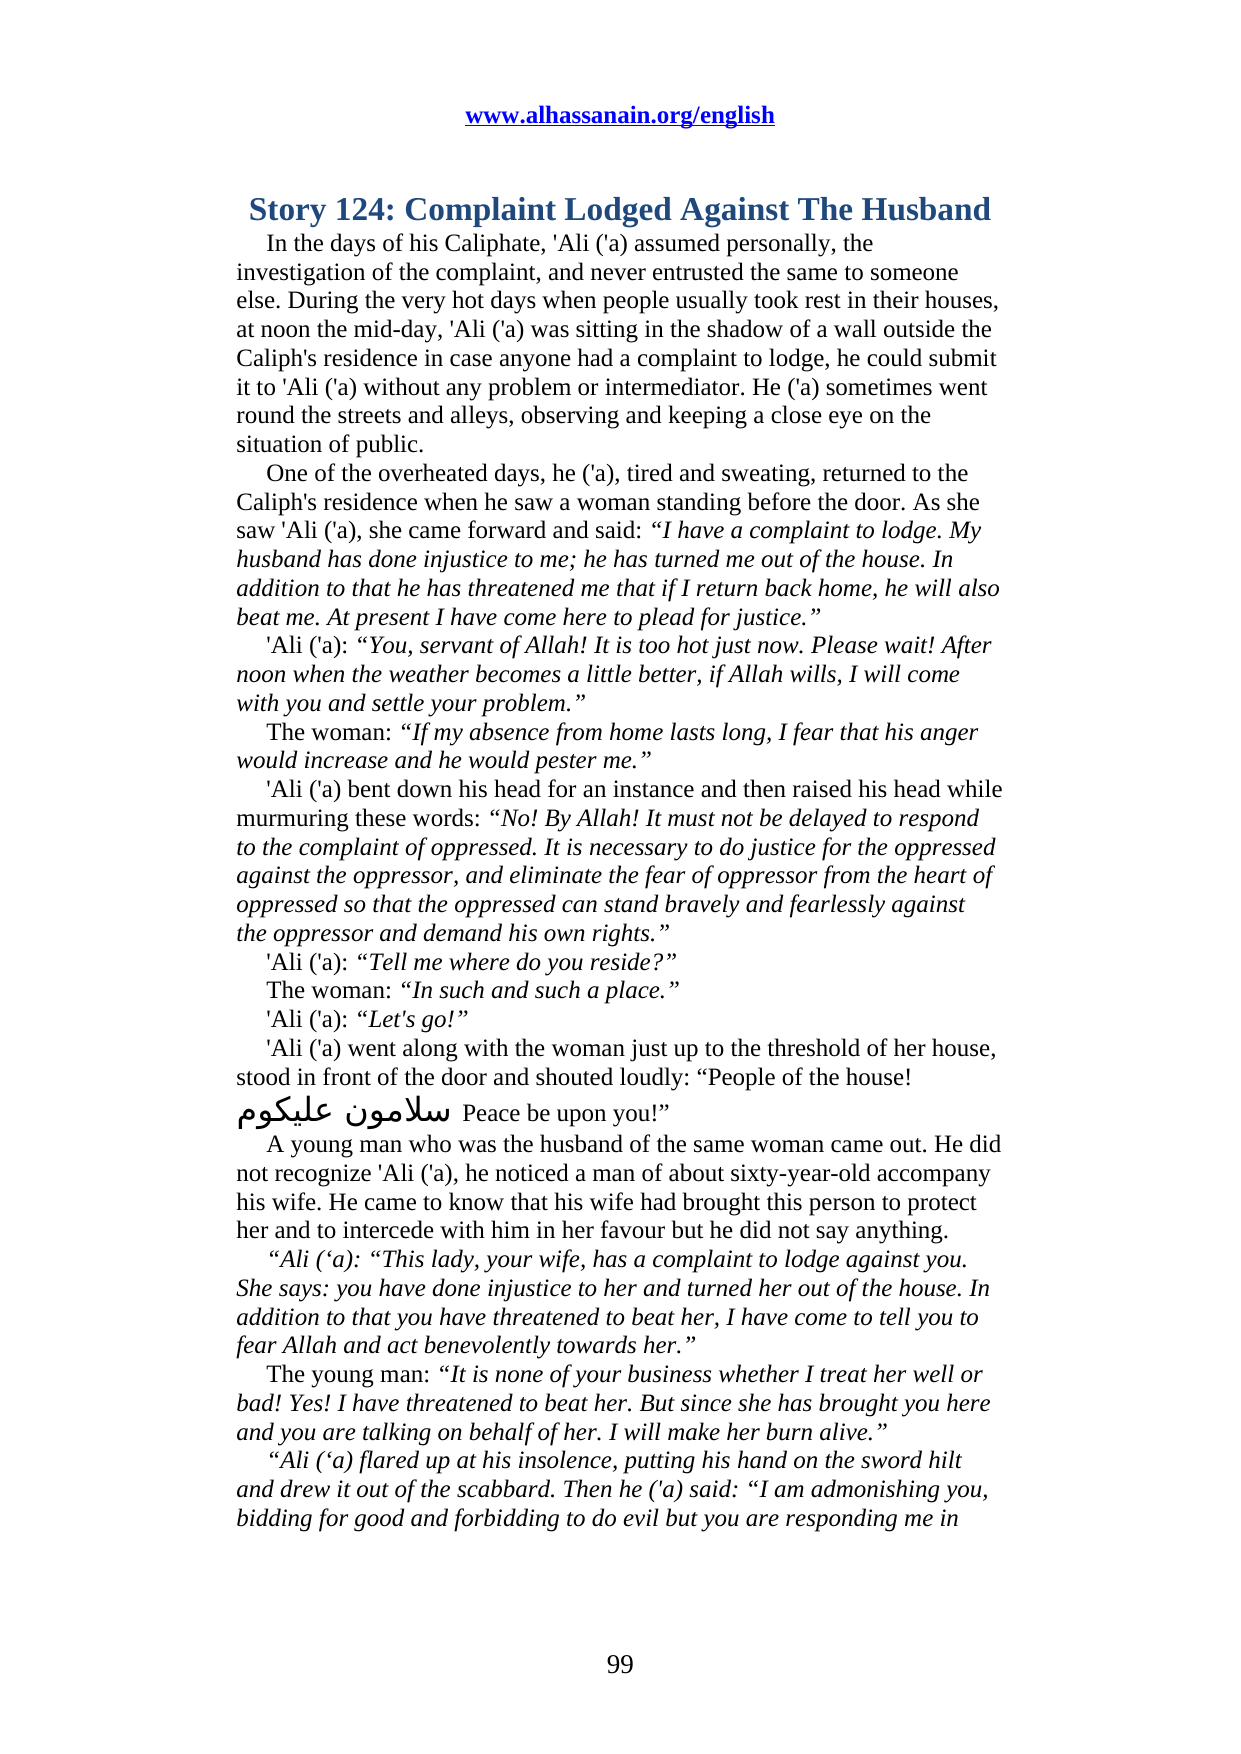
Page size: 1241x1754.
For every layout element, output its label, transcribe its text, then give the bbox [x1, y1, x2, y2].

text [236, 1446, 1004, 1532]
text The woman: “If my absence from home lasts long, I fear that his anger would increase and he would pester me.” [236, 717, 1004, 774]
subtitle Story 124: Complaint Lodged Against The Husband [236, 190, 1004, 228]
text A young man who was the husband of the same woman came out. He did not recognize 'Ali ('a), he noticed a man of about sixty-year-old accompany his wife. He came to know that his wife had brought this person to protect her and to intercede with him in her favour but he did not say anything. [236, 1129, 1004, 1244]
text The woman: “In such and such a place.” [236, 976, 1004, 1004]
text 'Ali ('a) went along with the woman just up to the threshold of her house, stood in front of the door and shouted loudly: “People of the house! سلامون عليكوم Peace be upon you!” [236, 1033, 1004, 1129]
text 'Ali ('a): “You, servant of Allah! It is too hot just now. Please wait! After noon when the weather becomes a little better, if Allah wills, I will come with you and settle your problem.” [236, 631, 1004, 717]
text One of the overheated days, he ('a), tired and sweating, returned to the Caliph's residence when he saw a woman standing before the door. As she saw 'Ali ('a), she came forward and said: “I have a complaint to lodge. My husband has done injustice to me; he has turned me out of the house. In addition to that he has threatened me that if I return back home, he will also beat me. At present I have come here to plead for justice.” [236, 458, 1004, 631]
text 'Ali ('a) bent down his head for an instance and then raised his head while murmuring these words: “No! By Allah! It must not be delayed to respond to the complaint of oppressed. It is necessary to do justice for the oppressed against the oppressor, and eliminate the fear of oppressor from the heart of oppressed so that the oppressed can stand bravely and fearlessly against the oppressor and demand his own rights.” [236, 774, 1004, 947]
text In the days of his Caliphate, 'Ali ('a) assumed personally, the investigation of the complaint, and never entrusted the same to someone else. During the very hot days when people usually took rest in their houses, at noon the mid-day, 'Ali ('a) was sitting in the shadow of a wall outside the Caliph's residence in case anyone had a complaint to lodge, he could submit it to 'Ali ('a) without any problem or intermediator. He ('a) sometimes went round the streets and alleys, observing and keeping a close eye on the situation of public. [236, 228, 1004, 458]
text 'Ali ('a): “Tell me where do you reside?” [236, 947, 1004, 976]
text “Ali (‘a): “This lady, your wife, has a complaint to lodge against you. She says: you have done injustice to her and turned her out of the house. In addition to that you have threatened to beat her, I have come to tell you to fear Allah and act benevolently towards her.” [236, 1244, 1004, 1359]
text The young man: “It is none of your business whether I treat her well or bad! Yes! I have threatened to beat her. But since she has brought you here and you are talking on behalf of her. I will make her burn alive.” [236, 1359, 1004, 1446]
text 'Ali ('a): “Let's go!” [236, 1004, 1004, 1033]
